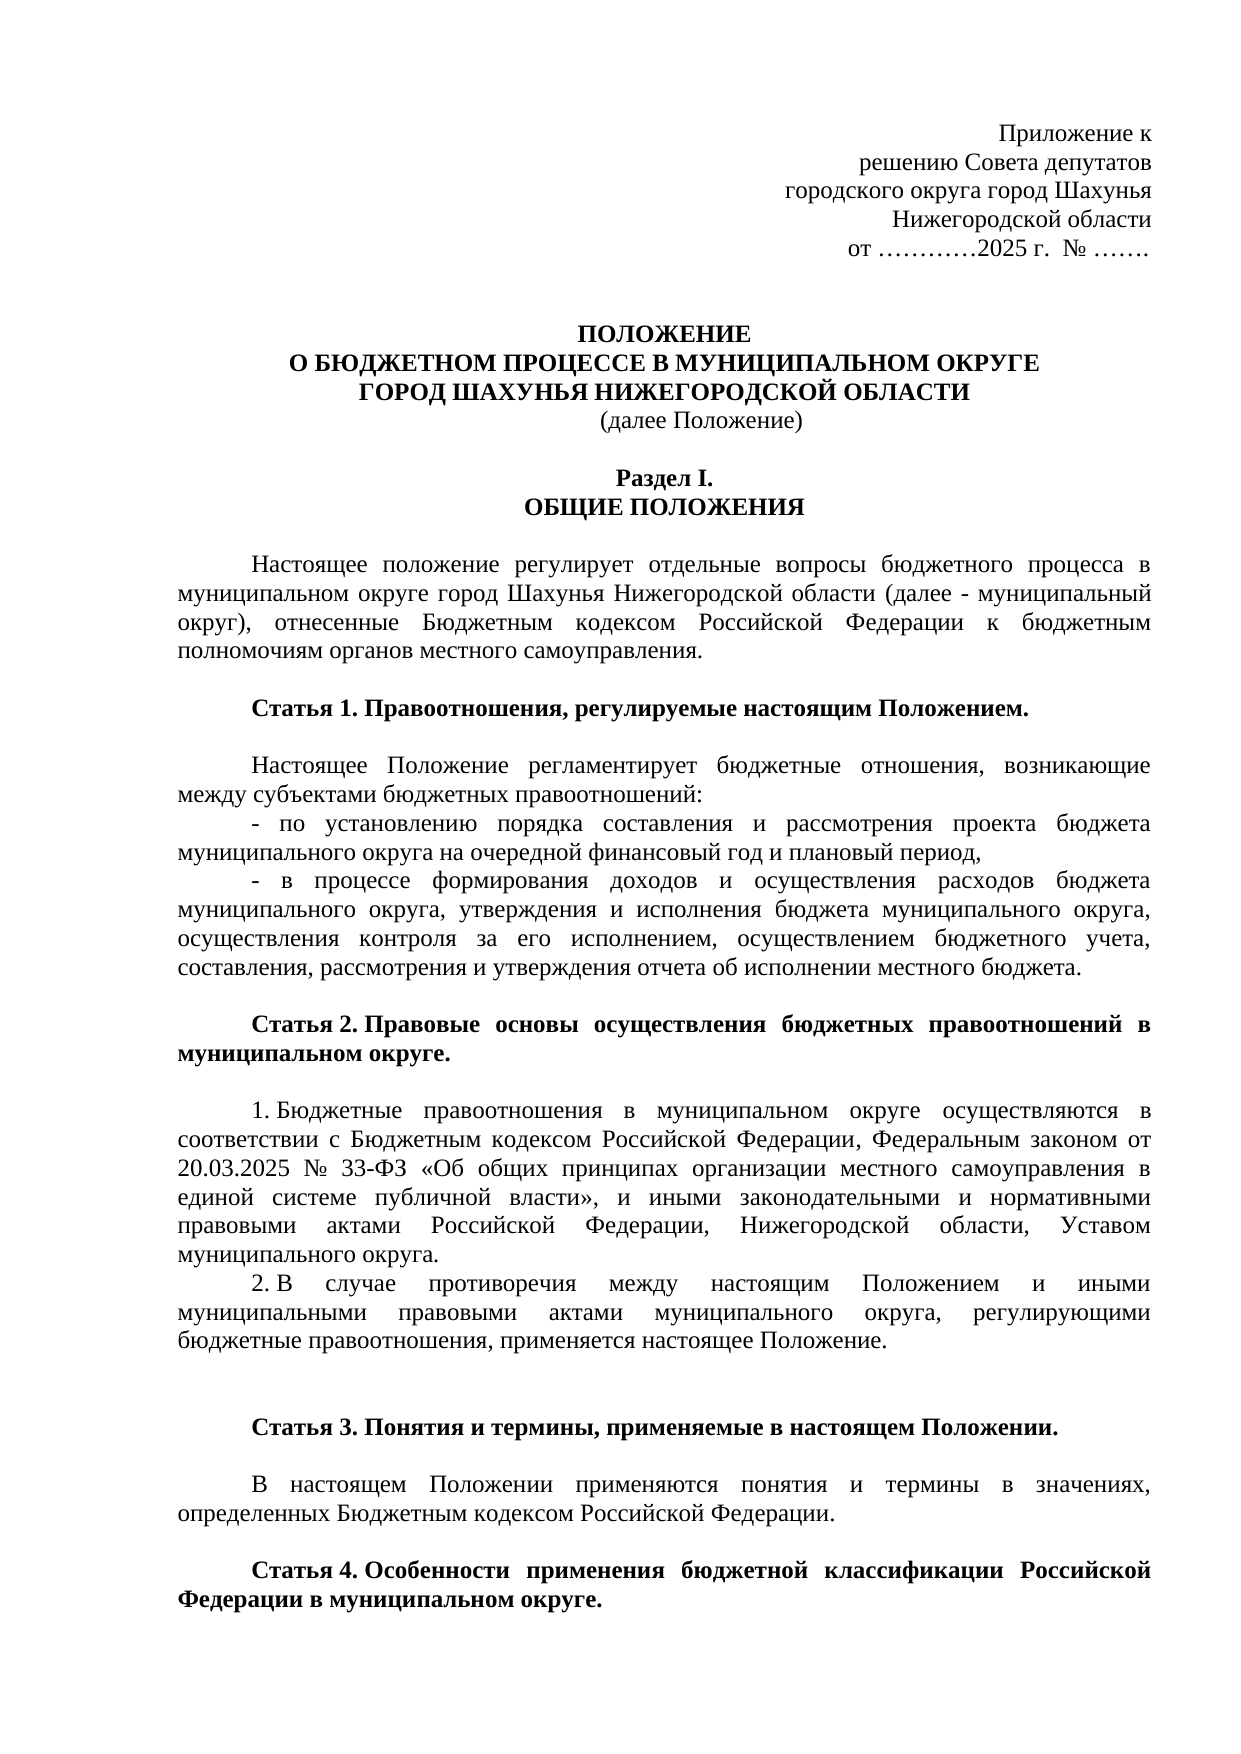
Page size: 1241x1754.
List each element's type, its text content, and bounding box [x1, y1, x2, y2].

text 2. В случае противоречия между настоящим Положением и иными муниципальными правовыми актами муниципального округа, регулирующими бюджетные правоотношения, применяется настоящее Положение. [177, 1268, 1152, 1354]
text ОБЩИЕ ПОЛОЖЕНИЯ [177, 492, 1152, 521]
text - в процессе формирования доходов и осуществления расходов бюджета муниципального округа, утверждения и исполнения бюджета муниципального округа, осуществления контроля за его исполнением, осуществлением бюджетного учета, составления, рассмотрения и утверждения отчета об исполнении местного бюджета. [177, 866, 1152, 981]
text 1. Бюджетные правоотношения в муниципальном округе осуществляются в соответствии с Бюджетным кодексом Российской Федерации, Федеральным законом от 20.03.2025 № 33-ФЗ «Об общих принципах организации местного самоуправления в единой системе публичной власти», и иными законодательными и нормативными правовыми актами Российской Федерации, Нижегородской области, Уставом муниципального округа. [177, 1096, 1152, 1268]
text Статья 3. Понятия и термины, применяемые в настоящем Положении. [177, 1412, 1152, 1441]
text - по установлению порядка составления и рассмотрения проекта бюджета муниципального округа на очередной финансовый год и плановый период, [177, 808, 1152, 866]
text Настоящее Положение регламентирует бюджетные отношения, возникающие между субъектами бюджетных правоотношений: [177, 751, 1152, 808]
text ПОЛОЖЕНИЕ [177, 319, 1152, 348]
text Приложение к [177, 118, 1152, 147]
text Нижегородской области [177, 204, 1152, 233]
text В настоящем Положении применяются понятия и термины в значениях, определенных Бюджетным кодексом Российской Федерации. [177, 1469, 1152, 1527]
text (далее Положение) [177, 406, 1152, 434]
text решению Совета депутатов [177, 147, 1152, 176]
text Статья 4. Особенности применения бюджетной классификации Российской Федерации в муниципальном округе. [177, 1556, 1152, 1613]
text О БЮДЖЕТНОМ ПРОЦЕССЕ В МУНИЦИПАЛЬНОМ ОКРУГЕ [177, 348, 1152, 377]
text Статья 1. Правоотношения, регулируемые настоящим Положением. [177, 693, 1152, 722]
text Статья 2. Правовые основы осуществления бюджетных правоотношений в муниципальном округе. [177, 1009, 1152, 1067]
text Раздел I. [177, 463, 1152, 492]
text от …………2025 г. № ……. [177, 233, 1152, 262]
text Настоящее положение регулирует отдельные вопросы бюджетного процесса в муниципальном округе город Шахунья Нижегородской области (далее - муниципальный округ), отнесенные Бюджетным кодексом Российской Федерации к бюджетным полномочиям органов местного самоуправления. [177, 549, 1152, 664]
text городского округа город Шахунья [177, 176, 1152, 204]
text ГОРОД ШАХУНЬЯ НИЖЕГОРОДСКОЙ ОБЛАСТИ [177, 377, 1152, 406]
